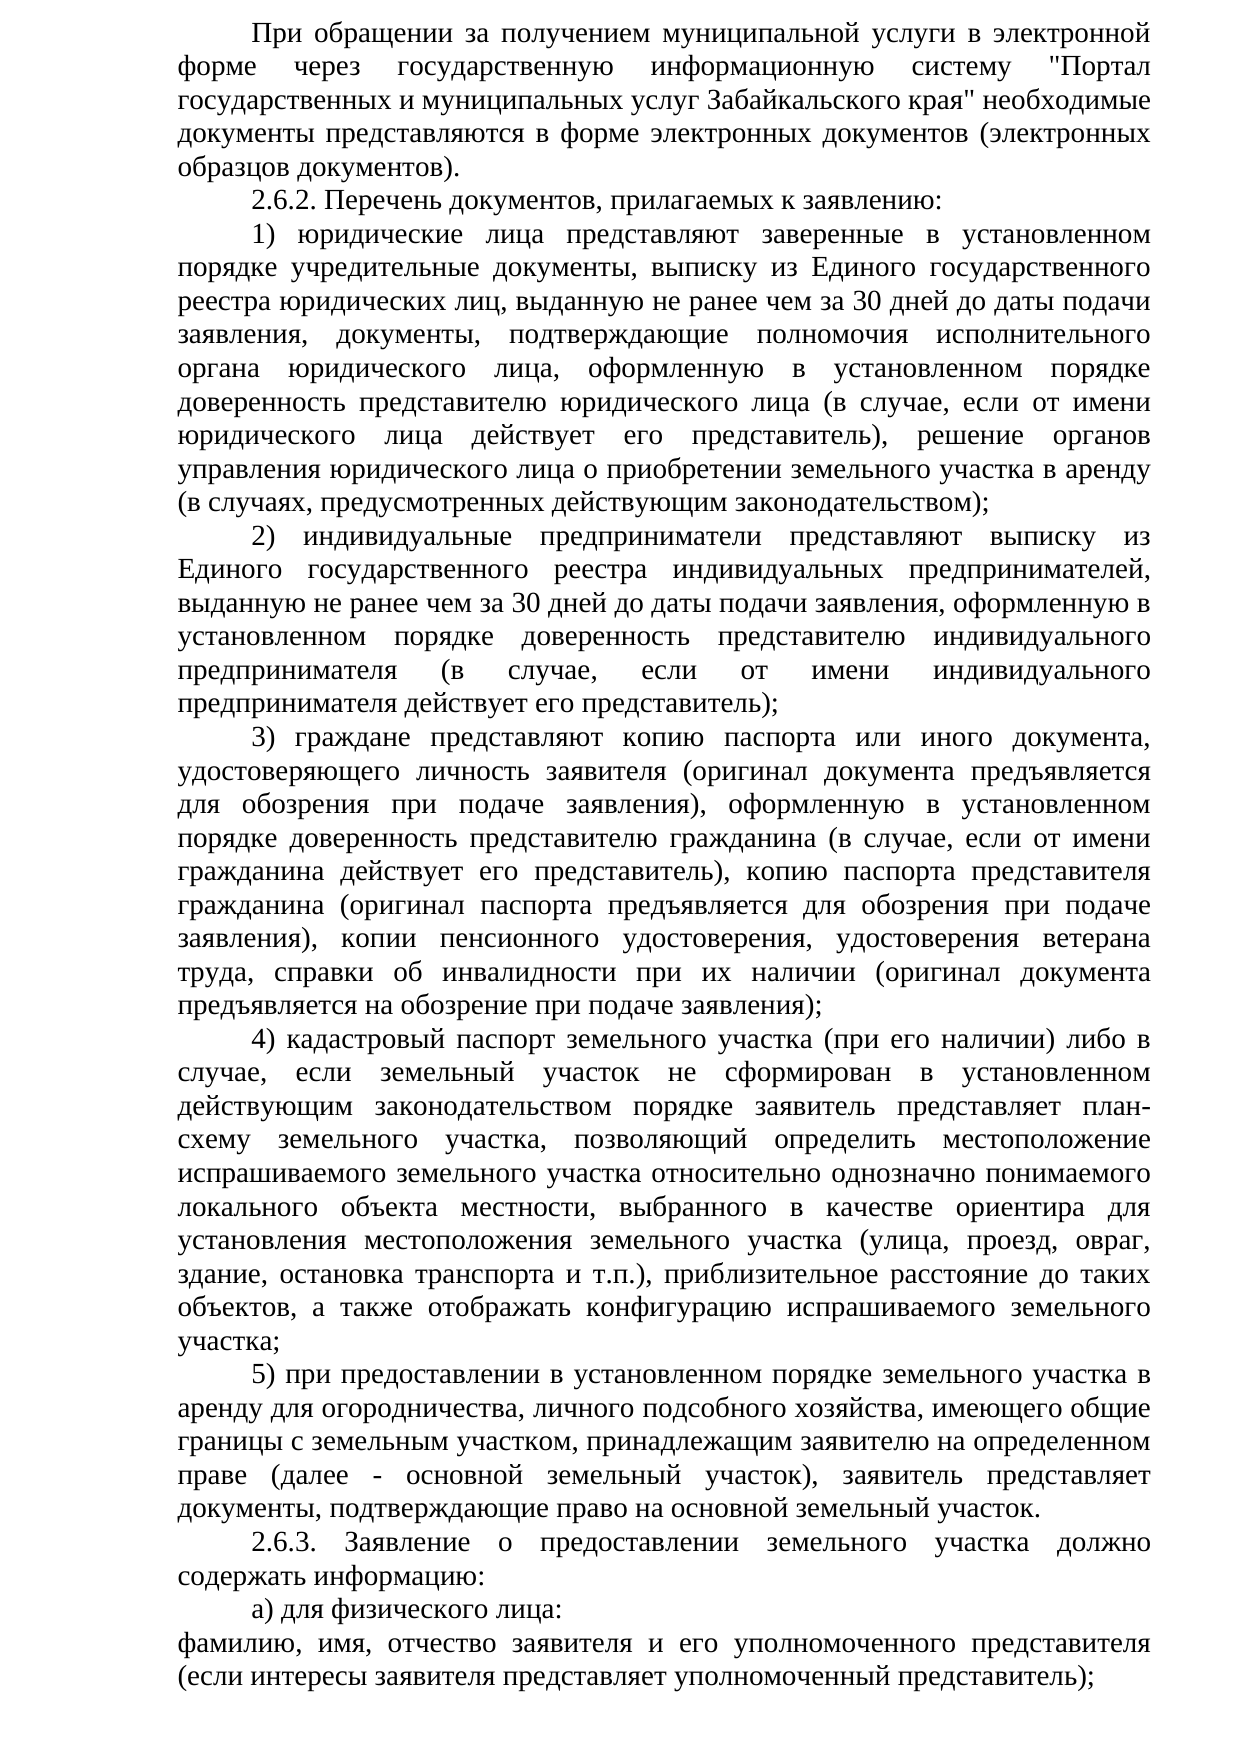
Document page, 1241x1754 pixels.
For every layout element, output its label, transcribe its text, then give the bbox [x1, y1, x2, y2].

text 2.6.3. Заявление о предоставлении земельного участка должно содержать информацию: [177, 1524, 1152, 1591]
text 2.6.2. Перечень документов, прилагаемых к заявлению: [177, 182, 1152, 216]
text 3) граждане представляют копию паспорта или иного документа, удостоверяющего личность заявителя (оригинал документа предъявляется для обозрения при подаче заявления), оформленную в установленном порядке доверенность представителю гражданина (в случае, если от имени гражданина действует его представитель), копию паспорта представителя гражданина (оригинал паспорта предъявляется для обозрения при подаче заявления), копии пенсионного удостоверения, удостоверения ветерана труда, справки об инвалидности при их наличии (оригинал документа предъявляется на обозрение при подаче заявления); [177, 719, 1152, 1021]
text 2) индивидуальные предприниматели представляют выписку из Единого государственного реестра индивидуальных предпринимателей, выданную не ранее чем за 30 дней до даты подачи заявления, оформленную в установленном порядке доверенность представителю индивидуального предпринимателя (в случае, если от имени индивидуального предпринимателя действует его представитель); [177, 518, 1152, 719]
text При обращении за получением муниципальной услуги в электронной форме через государственную информационную систему "Портал государственных и муниципальных услуг Забайкальского края" необходимые документы представляются в форме электронных документов (электронных образцов документов). [177, 15, 1152, 182]
text 1) юридические лица представляют заверенные в установленном порядке учредительные документы, выписку из Единого государственного реестра юридических лиц, выданную не ранее чем за 30 дней до даты подачи заявления, документы, подтверждающие полномочия исполнительного органа юридического лица, оформленную в установленном порядке доверенность представителю юридического лица (в случае, если от имени юридического лица действует его представитель), решение органов управления юридического лица о приобретении земельного участка в аренду (в случаях, предусмотренных действующим законодательством); [177, 216, 1152, 518]
text фамилию, имя, отчество заявителя и его уполномоченного представителя (если интересы заявителя представляет уполномоченный представитель); [177, 1625, 1152, 1692]
text 5) при предоставлении в установленном порядке земельного участка в аренду для огородничества, личного подсобного хозяйства, имеющего общие границы с земельным участком, принадлежащим заявителю на определенном праве (далее - основной земельный участок), заявитель представляет документы, подтверждающие право на основной земельный участок. [177, 1356, 1152, 1524]
text 4) кадастровый паспорт земельного участка (при его наличии) либо в случае, если земельный участок не сформирован в установленном действующим законодательством порядке заявитель представляет план-схему земельного участка, позволяющий определить местоположение испрашиваемого земельного участка относительно однозначно понимаемого локального объекта местности, выбранного в качестве ориентира для установления местоположения земельного участка (улица, проезд, овраг, здание, остановка транспорта и т.п.), приблизительное расстояние до таких объектов, а также отображать конфигурацию испрашиваемого земельного участка; [177, 1021, 1152, 1356]
text а) для физического лица: [177, 1591, 1152, 1625]
